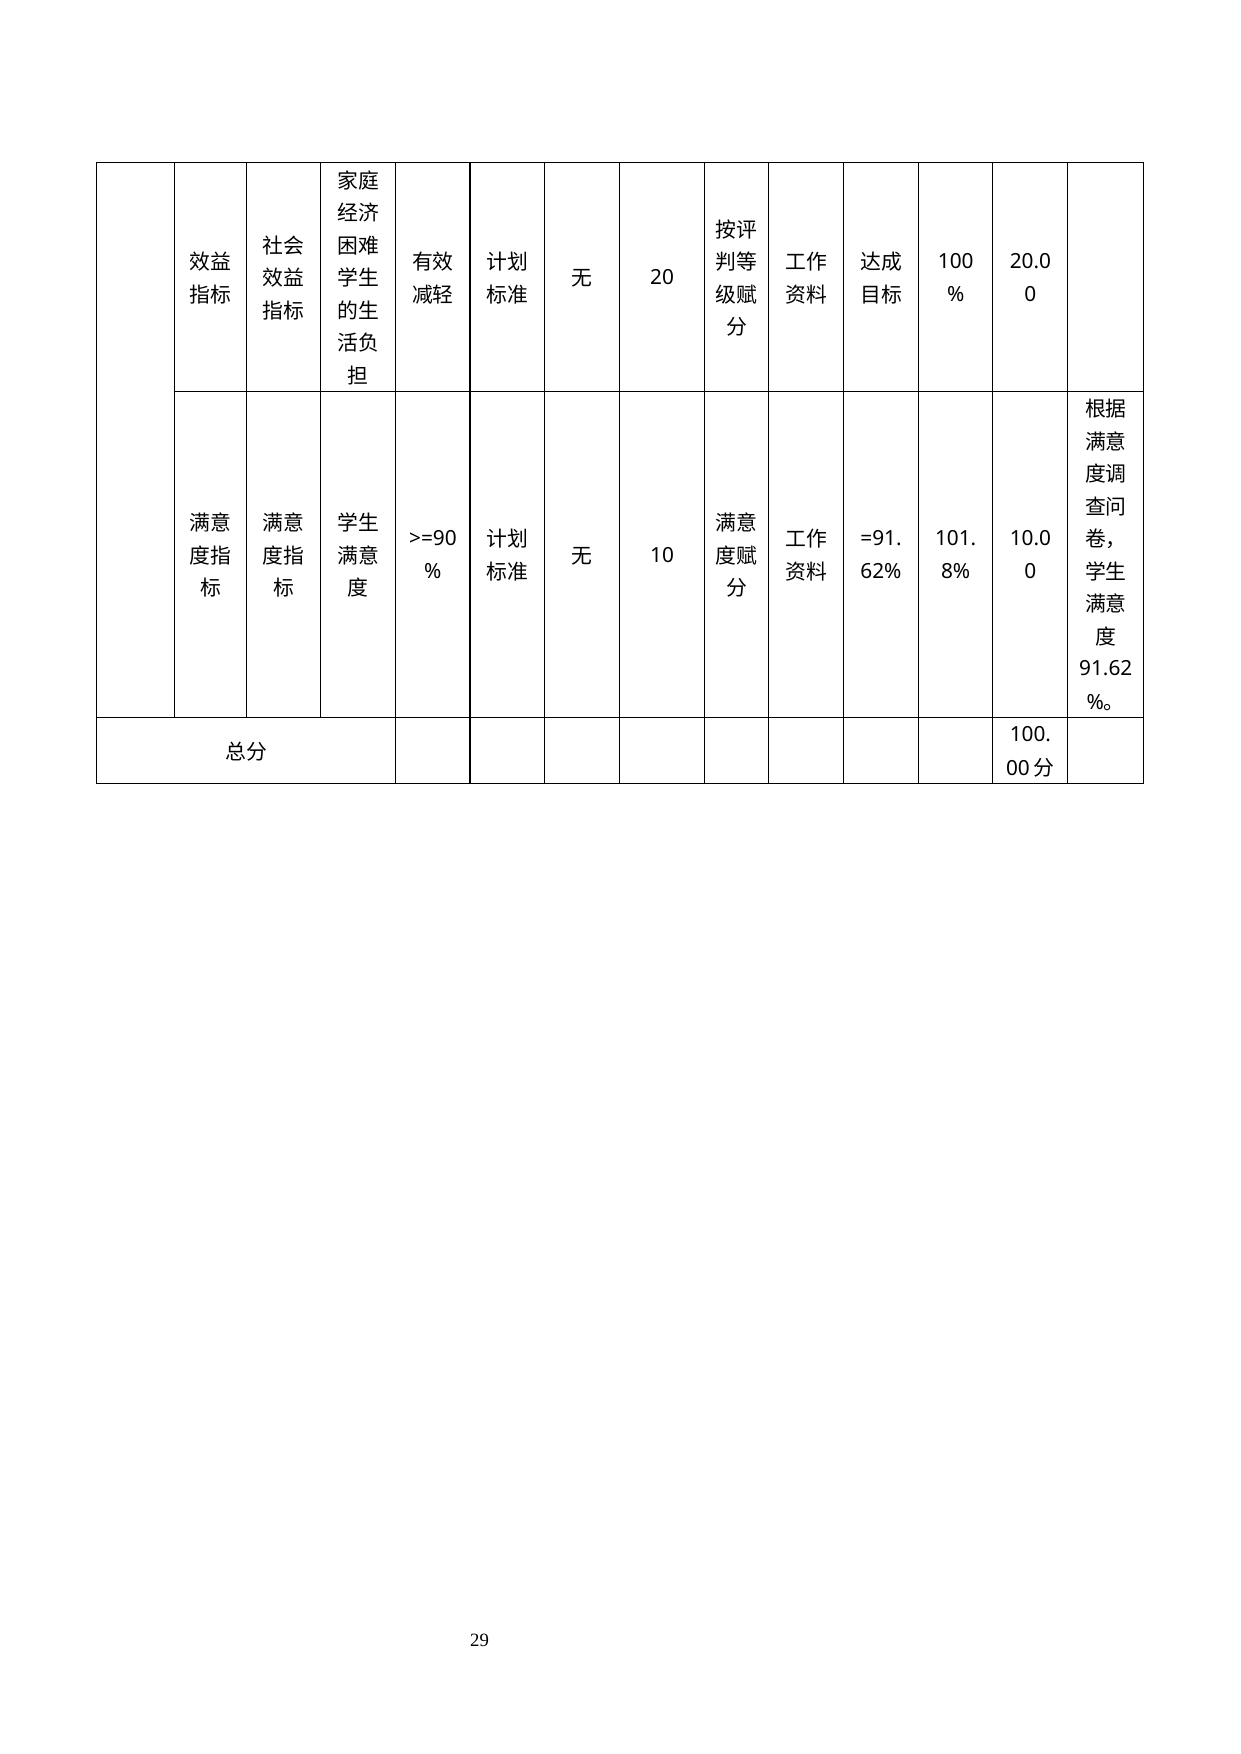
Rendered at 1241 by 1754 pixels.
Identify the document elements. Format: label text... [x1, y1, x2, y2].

table_cell 100% [919, 163, 992, 391]
table_cell 无 [545, 163, 619, 391]
table_cell [1068, 718, 1143, 783]
table_cell 20.00 [993, 163, 1067, 391]
table_cell 社会效益指标 [247, 163, 320, 391]
table_cell 总分 [97, 718, 395, 783]
table_cell =91.62% [844, 392, 918, 717]
table_cell 101.8% [919, 392, 992, 717]
table_cell [705, 718, 768, 783]
table_cell 家庭经济困难学生的生活负担 [321, 163, 395, 391]
table_cell 计划标准 [471, 392, 544, 717]
table_cell [620, 718, 704, 783]
table_cell 满意度赋分 [705, 392, 768, 717]
table_cell [769, 718, 843, 783]
table_cell [919, 718, 992, 783]
table_cell [844, 718, 918, 783]
table_cell 10.00 [993, 392, 1067, 717]
table_cell [1068, 163, 1143, 391]
table_cell 100.00分 [993, 718, 1067, 783]
table_cell 满意度指标 [175, 392, 246, 717]
table_cell 10 [620, 392, 704, 717]
table_cell 效益指标 [175, 163, 246, 391]
table_cell 达成目标 [844, 163, 918, 391]
table_cell 20 [620, 163, 704, 391]
table_cell 根据满意度调查问卷，学生满意度91.62%。 [1068, 392, 1143, 717]
table_cell 无 [545, 392, 619, 717]
table_cell >=90% [396, 392, 469, 717]
table_cell 工作资料 [769, 163, 843, 391]
table_cell [396, 718, 469, 783]
table_cell [471, 718, 544, 783]
table_cell 计划标准 [471, 163, 544, 391]
table_cell 按评判等级赋分 [705, 163, 768, 391]
table_cell 满意度指标 [247, 392, 320, 717]
table_cell 学生满意度 [321, 392, 395, 717]
table_cell [545, 718, 619, 783]
table_cell 工作资料 [769, 392, 843, 717]
table_cell 有效减轻 [396, 163, 469, 391]
